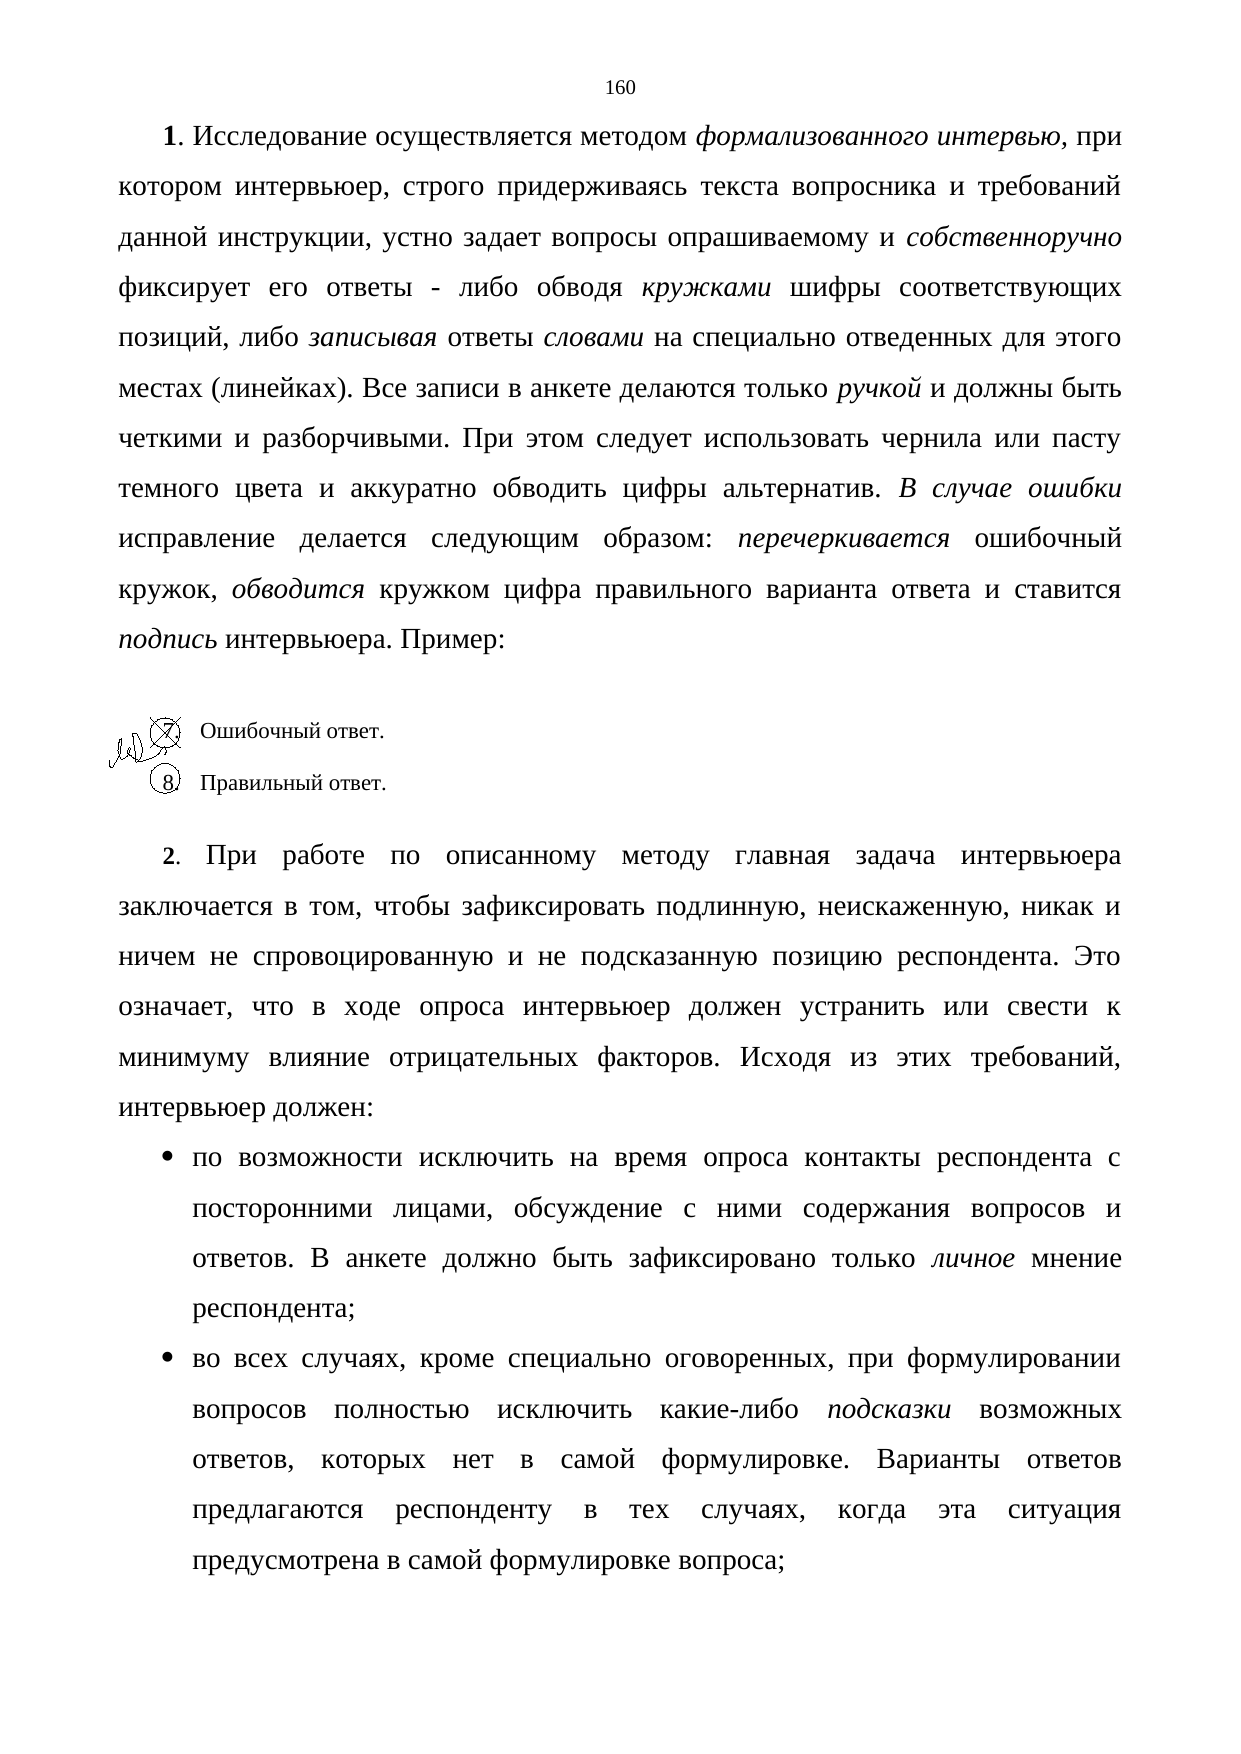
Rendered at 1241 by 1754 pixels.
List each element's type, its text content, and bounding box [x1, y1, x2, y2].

list во всех случаях, кроме специально оговоренных, при формулировании вопросов полностью исключить какие-либо подсказки возможных ответов, которых нет в самой формулировке. Варианты ответов предлагаются респонденту в тех случаях, когда эта ситуация предусмотрена в самой формулировке вопроса; [162, 1341, 1122, 1576]
list по возможности исключить на время опроса контакты респондента с посторонними лицами, обсуждение с ними содержания вопросов и ответов. В анкете должно быть зафиксировано только личное мнение респондента; [162, 1139, 1122, 1324]
list Правильный ответ. [162, 769, 622, 796]
text 2. При работе по описанному методу главная задача интервьюера заключается в том, чтобы зафиксировать подлинную, неискаженную, никак и ничем не спровоцированную и не подсказанную позицию респондента. Это означает, что в ходе опроса интервьюер должен устранить или свести к минимуму влияние отрицательных факторов. Исходя из этих требований, интервьюер должен: [118, 837, 1122, 1122]
text 1. Исследование осуществляется методом формализованного интервью, при котором интервьюер, строго придерживаясь текста вопросника и требований данной инструкции, устно задает вопросы опрашиваемому и собственноручно фиксирует его ответы - либо обводя кружками шифры соответствующих позиций, либо записывая ответы словами на специально отведенных для этого местах (линейках). Все записи в анкете делаются только ручкой и должны быть четкими и разборчивыми. При этом следует использовать чернила или пасту темного цвета и аккуратно обводить цифры альтернатив. В случае ошибки исправление делается следующим образом: перечеркивается ошибочный кружок, обводится кружком цифра правильного варианта ответа и ставится подпись интервьюера. Пример: [118, 118, 1122, 655]
list Ошибочный ответ. [162, 717, 622, 743]
